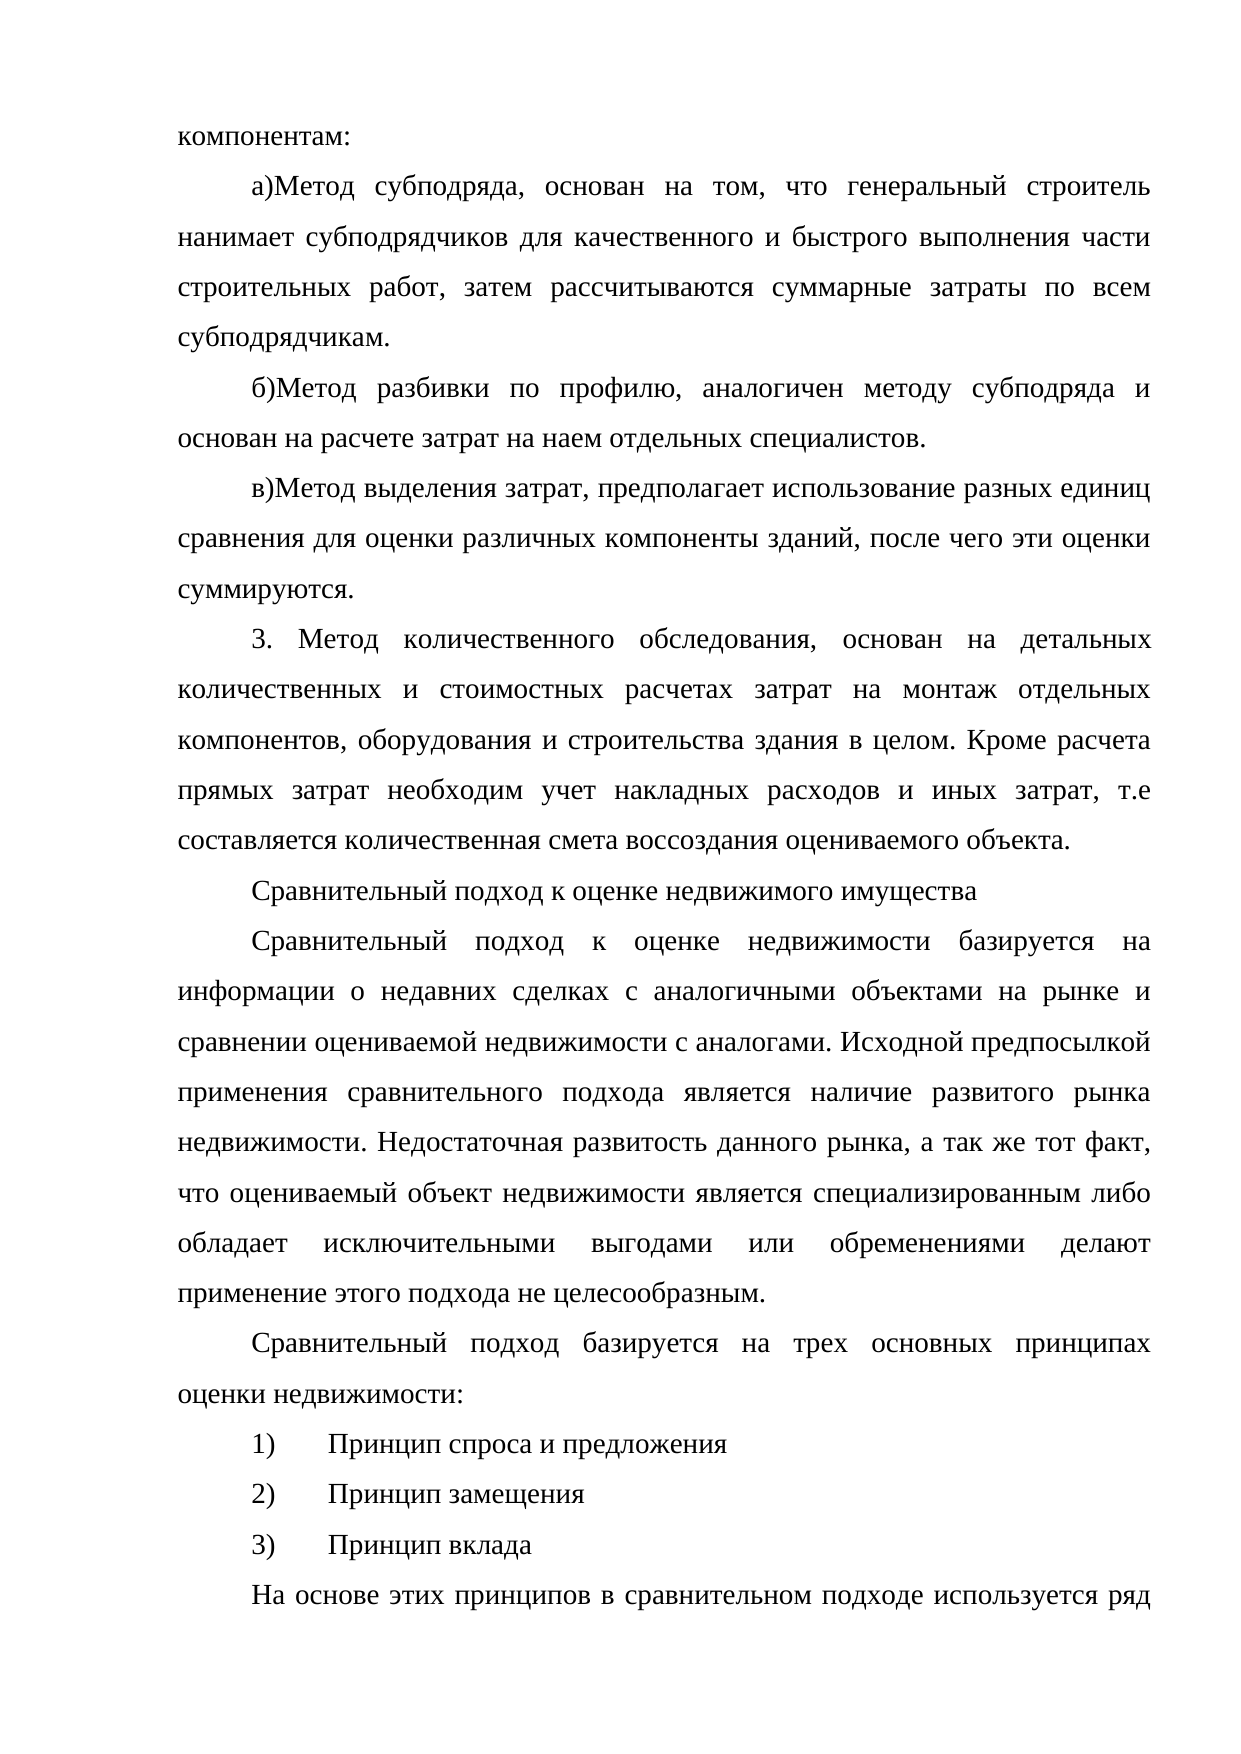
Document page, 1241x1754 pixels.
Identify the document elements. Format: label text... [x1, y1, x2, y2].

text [177, 118, 1152, 152]
text а)Метод субподряда, основан на том, что генеральный строитель нанимает субподрядчиков для качественного и быстрого выполнения части строительных работ, затем рассчитываются суммарные затраты по всем субподрядчикам. [177, 168, 1152, 353]
text Сравнительный подход к оценке недвижимости базируется на информации о недавних сделках с аналогичными объектами на рынке и сравнении оцениваемой недвижимости с аналогами. Исходной предпосылкой применения сравнительного подхода является наличие развитого рынка недвижимости. Недостаточная развитость данного рынка, а так же тот факт, что оцениваемый объект недвижимости является специализированным либо обладает исключительными выгодами или обременениями делают применение этого подхода не целесообразным. [177, 923, 1152, 1309]
text в)Метод выделения затрат, предполагает использование разных единиц сравнения для оценки различных компоненты зданий, после чего эти оценки суммируются. [177, 470, 1152, 604]
list Принцип спроса и предложения [177, 1426, 1152, 1460]
list Принцип замещения [177, 1477, 1152, 1510]
text Сравнительный подход к оценке недвижимого имущества [177, 873, 1152, 906]
list Принцип вклада [177, 1527, 1152, 1560]
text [177, 1577, 1152, 1611]
text Сравнительный подход базируется на трех основных принципах оценки недвижимости: [177, 1326, 1152, 1409]
text 3. Метод количественного обследования, основан на детальных количественных и стоимостных расчетах затрат на монтаж отдельных компонентов, оборудования и строительства здания в целом. Кроме расчета прямых затрат необходим учет накладных расходов и иных затрат, т.е составляется количественная смета воссоздания оцениваемого объекта. [177, 621, 1152, 856]
text б)Метод разбивки по профилю, аналогичен методу субподряда и основан на расчете затрат на наем отдельных специалистов. [177, 370, 1152, 453]
